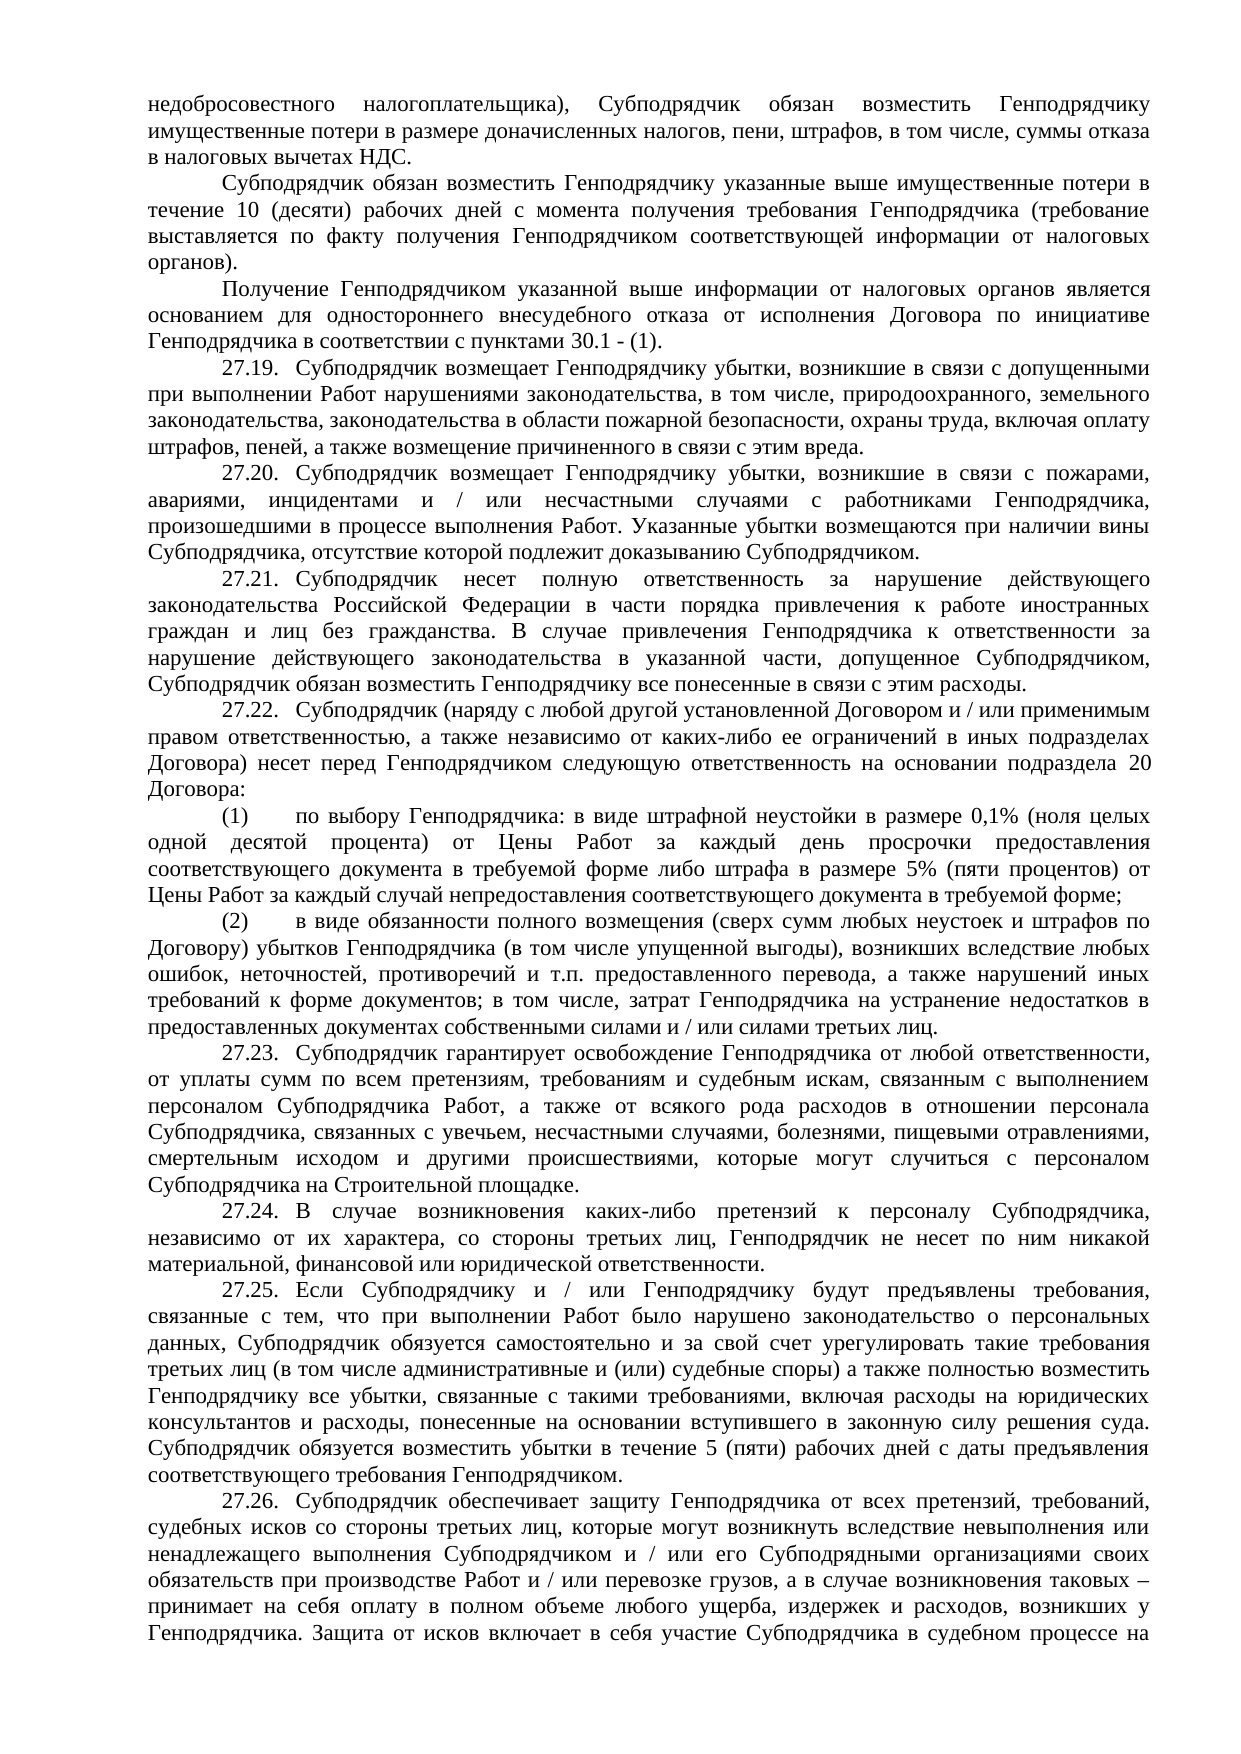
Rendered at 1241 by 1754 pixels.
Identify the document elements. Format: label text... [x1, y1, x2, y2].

text по выбору Генподрядчика: в виде штрафной неустойки в размере 0,1% (ноля целых одной десятой процента) от Цены Работ за каждый день просрочки предоставления соответствующего документа в требуемой форме либо штрафа в размере 5% (пяти процентов) от Цены Работ за каждый случай непредоставления соответствующего документа в требуемой форме; [148, 802, 1152, 907]
text Если Субподрядчику и / или Генподрядчику будут предъявлены требования, связанные с тем, что при выполнении Работ было нарушено законодательство о персональных данных, Субподрядчик обязуется самостоятельно и за свой счет урегулировать такие требования третьих лиц (в том числе административные и (или) судебные споры) а также полностью возместить Генподрядчику все убытки, связанные с такими требованиями, включая расходы на юридических консультантов и расходы, понесенные на основании вступившего в законную силу решения суда. Субподрядчик обязуется возместить убытки в течение 5 (пяти) рабочих дней с даты предъявления соответствующего требования Генподрядчиком. [148, 1276, 1152, 1487]
text Субподрядчик гарантирует освобождение Генподрядчика от любой ответственности, от уплаты сумм по всем претензиям, требованиям и судебным искам, связанным с выполнением персоналом Субподрядчика Работ, а также от всякого рода расходов в отношении персонала Субподрядчика, связанных с увечьем, несчастными случаями, болезнями, пищевыми отравлениями, смертельным исходом и другими происшествиями, которые могут случиться с персоналом Субподрядчика на Строительной площадке. [148, 1039, 1152, 1197]
list Получение Генподрядчиком указанной выше информации от налоговых органов является основанием для одностороннего внесудебного отказа от исполнения Договора по инициативе Генподрядчика в соответствии с пунктами 30.4 - 30.5. [148, 275, 1152, 354]
text Субподрядчик (наряду с любой другой установленной Договором и / или применимым правом ответственностью, а также независимо от каких-либо ее ограничений в иных подразделах Договора) несет перед Генподрядчиком следующую ответственность на основании подраздела 20 Договора: [148, 696, 1152, 802]
text В случае возникновения каких-либо претензий к персоналу Субподрядчика, независимо от их характера, со стороны третьих лиц, Генподрядчик не несет по ним никакой материальной, финансовой или юридической ответственности. [148, 1197, 1152, 1276]
text Субподрядчик возмещает Генподрядчику убытки, возникшие в связи с пожарами, авариями, инцидентами и / или несчастными случаями с работниками Генподрядчика, произошедшими в процессе выполнения Работ. Указанные убытки возмещаются при наличии вины Субподрядчика, отсутствие которой подлежит доказыванию Субподрядчиком. [148, 459, 1152, 565]
text Субподрядчик возмещает Генподрядчику убытки, возникшие в связи с допущенными при выполнении Работ нарушениями законодательства, в том числе, природоохранного, земельного законодательства, законодательства в области пожарной безопасности, охраны труда, включая оплату штрафов, пеней, а также возмещение причиненного в связи с этим вреда. [148, 354, 1152, 459]
text Субподрядчик несет полную ответственность за нарушение действующего законодательства Российской Федерации в части порядка привлечения к работе иностранных граждан и лиц без гражданства. В случае привлечения Генподрядчика к ответственности за нарушение действующего законодательства в указанной части, допущенное Субподрядчиком, Субподрядчик обязан возместить Генподрядчику все понесенные в связи с этим расходы. [148, 565, 1152, 696]
text в виде обязанности полного возмещения (сверх сумм любых неустоек и штрафов по Договору) убытков Генподрядчика (в том числе упущенной выгоды), возникших вследствие любых ошибок, неточностей, противоречий и т.п. предоставленного перевода, а также нарушений иных требований к форме документов; в том числе, затрат Генподрядчика на устранение недостатков в предоставленных документах собственными силами и / или силами третьих лиц. [148, 907, 1152, 1039]
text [148, 90, 1152, 169]
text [148, 1487, 1152, 1645]
list Субподрядчик обязан возместить Генподрядчику указанные выше имущественные потери в течение 10 (десяти) рабочих дней с момента получения требования Генподрядчика (требование выставляется по факту получения Генподрядчиком соответствующей информации от налоговых органов). [148, 169, 1152, 275]
